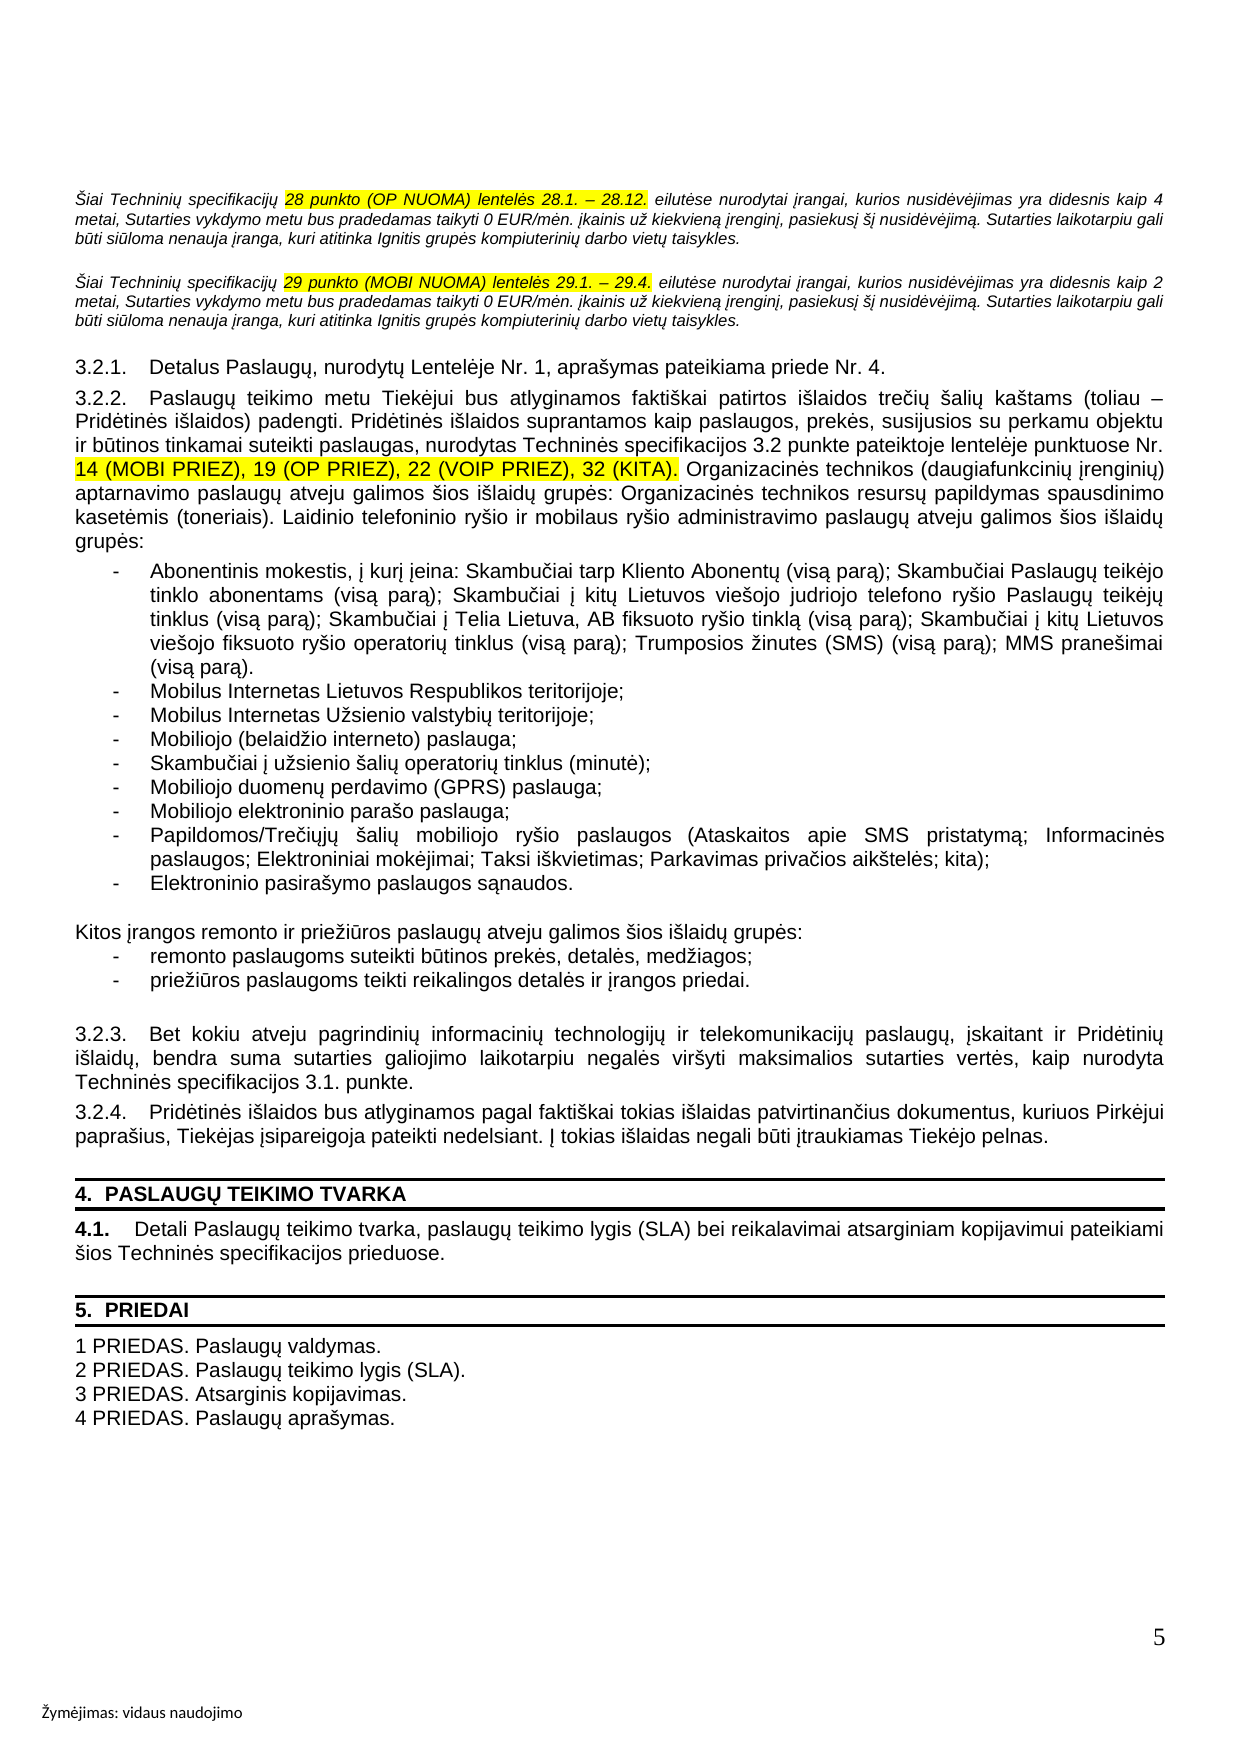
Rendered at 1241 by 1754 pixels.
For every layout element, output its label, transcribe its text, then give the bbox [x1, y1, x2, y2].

text Šiai Techninių specifikacijų 28 punkto (OP NUOMA) lentelės 28.1. – 28.12. eilutėse nurodytai įrangai, kurios nusidėvėjimas yra didesnis kaip 4 metai, Sutarties vykdymo metu bus pradedamas taikyti 0 EUR/mėn. įkainis už kiekvieną įrenginį, pasiekusį šį nusidėvėjimą. Sutarties laikotarpiu gali būti siūloma nenauja įranga, kuri atitinka Ignitis grupės kompiuterinių darbo vietų taisykles. [75, 190, 1165, 248]
text 3 PRIEDAS. Atsarginis kopijavimas. [75, 1382, 1165, 1406]
list Papildomos/Trečiųjų šalių mobiliojo ryšio paslaugos (Ataskaitos apie SMS pristatymą; Informacinės paslaugos; Elektroniniai mokėjimai; Taksi iškvietimas; Parkavimas privačios aikštelės; kita); [112, 823, 1165, 871]
list Detalus Paslaugų, nurodytų Lentelėje Nr. 1, aprašymas pateikiama priede Nr. 4. [75, 355, 1165, 379]
list Skambučiai į užsienio šalių operatorių tinklus (minutė); [112, 751, 1165, 775]
text 2 PRIEDAS. Paslaugų teikimo lygis (SLA). [75, 1358, 1165, 1382]
text 1 PRIEDAS. Paslaugų valdymas. [75, 1334, 1165, 1358]
list Bet kokiu atveju pagrindinių informacinių technologijų ir telekomunikacijų paslaugų, įskaitant ir Pridėtinių išlaidų, bendra suma sutarties galiojimo laikotarpiu negalės viršyti maksimalios sutarties vertės, kaip nurodyta Techninės specifikacijos 3.1. punkte. [75, 1022, 1165, 1094]
text 4 PRIEDAS. Paslaugų aprašymas. [75, 1406, 1165, 1429]
list Pridėtinės išlaidos bus atlyginamos pagal faktiškai tokias išlaidas patvirtinančius dokumentus, kuriuos Pirkėjui paprašius, Tiekėjas įsipareigoja pateikti nedelsiant. Į tokias išlaidas negali būti įtraukiamas Tiekėjo pelnas. [75, 1100, 1165, 1148]
list PRIEDAI [75, 1298, 1165, 1324]
list PASLAUGŲ TEIKIMO TVARKA [75, 1181, 1165, 1207]
list Mobilus Internetas Užsienio valstybių teritorijoje; [112, 703, 1165, 727]
list Abonentinis mokestis, į kurį įeina: Skambučiai tarp Kliento Abonentų (visą parą); Skambučiai Paslaugų teikėjo tinklo abonentams (visą parą); Skambučiai į kitų Lietuvos viešojo judriojo telefono ryšio Paslaugų teikėjų tinklus (visą parą); Skambučiai į Telia Lietuva, AB fiksuoto ryšio tinklą (visą parą); Skambučiai į kitų Lietuvos viešojo fiksuoto ryšio operatorių tinklus (visą parą); Trumposios žinutes (SMS) (visą parą); MMS pranešimai (visą parą). [112, 559, 1165, 679]
list Mobiliojo (belaidžio interneto) paslauga; [112, 727, 1165, 751]
list Elektroninio pasirašymo paslaugos sąnaudos. [112, 871, 1165, 895]
list priežiūros paslaugoms teikti reikalingos detalės ir įrangos priedai. [112, 968, 1165, 992]
text Šiai Techninių specifikacijų 29 punkto (MOBI NUOMA) lentelės 29.1. – 29.4. eilutėse nurodytai įrangai, kurios nusidėvėjimas yra didesnis kaip 2 metai, Sutarties vykdymo metu bus pradedamas taikyti 0 EUR/mėn. įkainis už kiekvieną įrenginį, pasiekusį šį nusidėvėjimą. Sutarties laikotarpiu gali būti siūloma nenauja įranga, kuri atitinka Ignitis grupės kompiuterinių darbo vietų taisykles. [75, 273, 1165, 330]
list Detali Paslaugų teikimo tvarka, paslaugų teikimo lygis (SLA) bei reikalavimai atsarginiam kopijavimui pateikiami šios Techninės specifikacijos prieduose. [75, 1217, 1165, 1265]
list Paslaugų teikimo metu Tiekėjui bus atlyginamos faktiškai patirtos išlaidos trečių šalių kaštams (toliau – Pridėtinės išlaidos) padengti. Pridėtinės išlaidos suprantamos kaip paslaugos, prekės, susijusios su perkamu objektu ir būtinos tinkamai suteikti paslaugas, nurodytas Techninės specifikacijos 3.2 punkte pateiktoje lentelėje punktuose Nr. 14 (MOBI PRIEZ), 19 (OP PRIEZ), 22 (VOIP PRIEZ), 32 (KITA). Organizacinės technikos (daugiafunkcinių įrenginių) aptarnavimo paslaugų atveju galimos šios išlaidų grupės: Organizacinės technikos resursų papildymas spausdinimo kasetėmis (toneriais). Laidinio telefoninio ryšio ir mobilaus ryšio administravimo paslaugų atveju galimos šios išlaidų grupės: [75, 385, 1165, 553]
list remonto paslaugoms suteikti būtinos prekės, detalės, medžiagos; [112, 944, 1165, 968]
list Mobilus Internetas Lietuvos Respublikos teritorijoje; [112, 679, 1165, 703]
list Mobiliojo elektroninio parašo paslauga; [112, 799, 1165, 823]
list Mobiliojo duomenų perdavimo (GPRS) paslauga; [112, 775, 1165, 799]
text Kitos įrangos remonto ir priežiūros paslaugų atveju galimos šios išlaidų grupės: [75, 920, 1165, 944]
